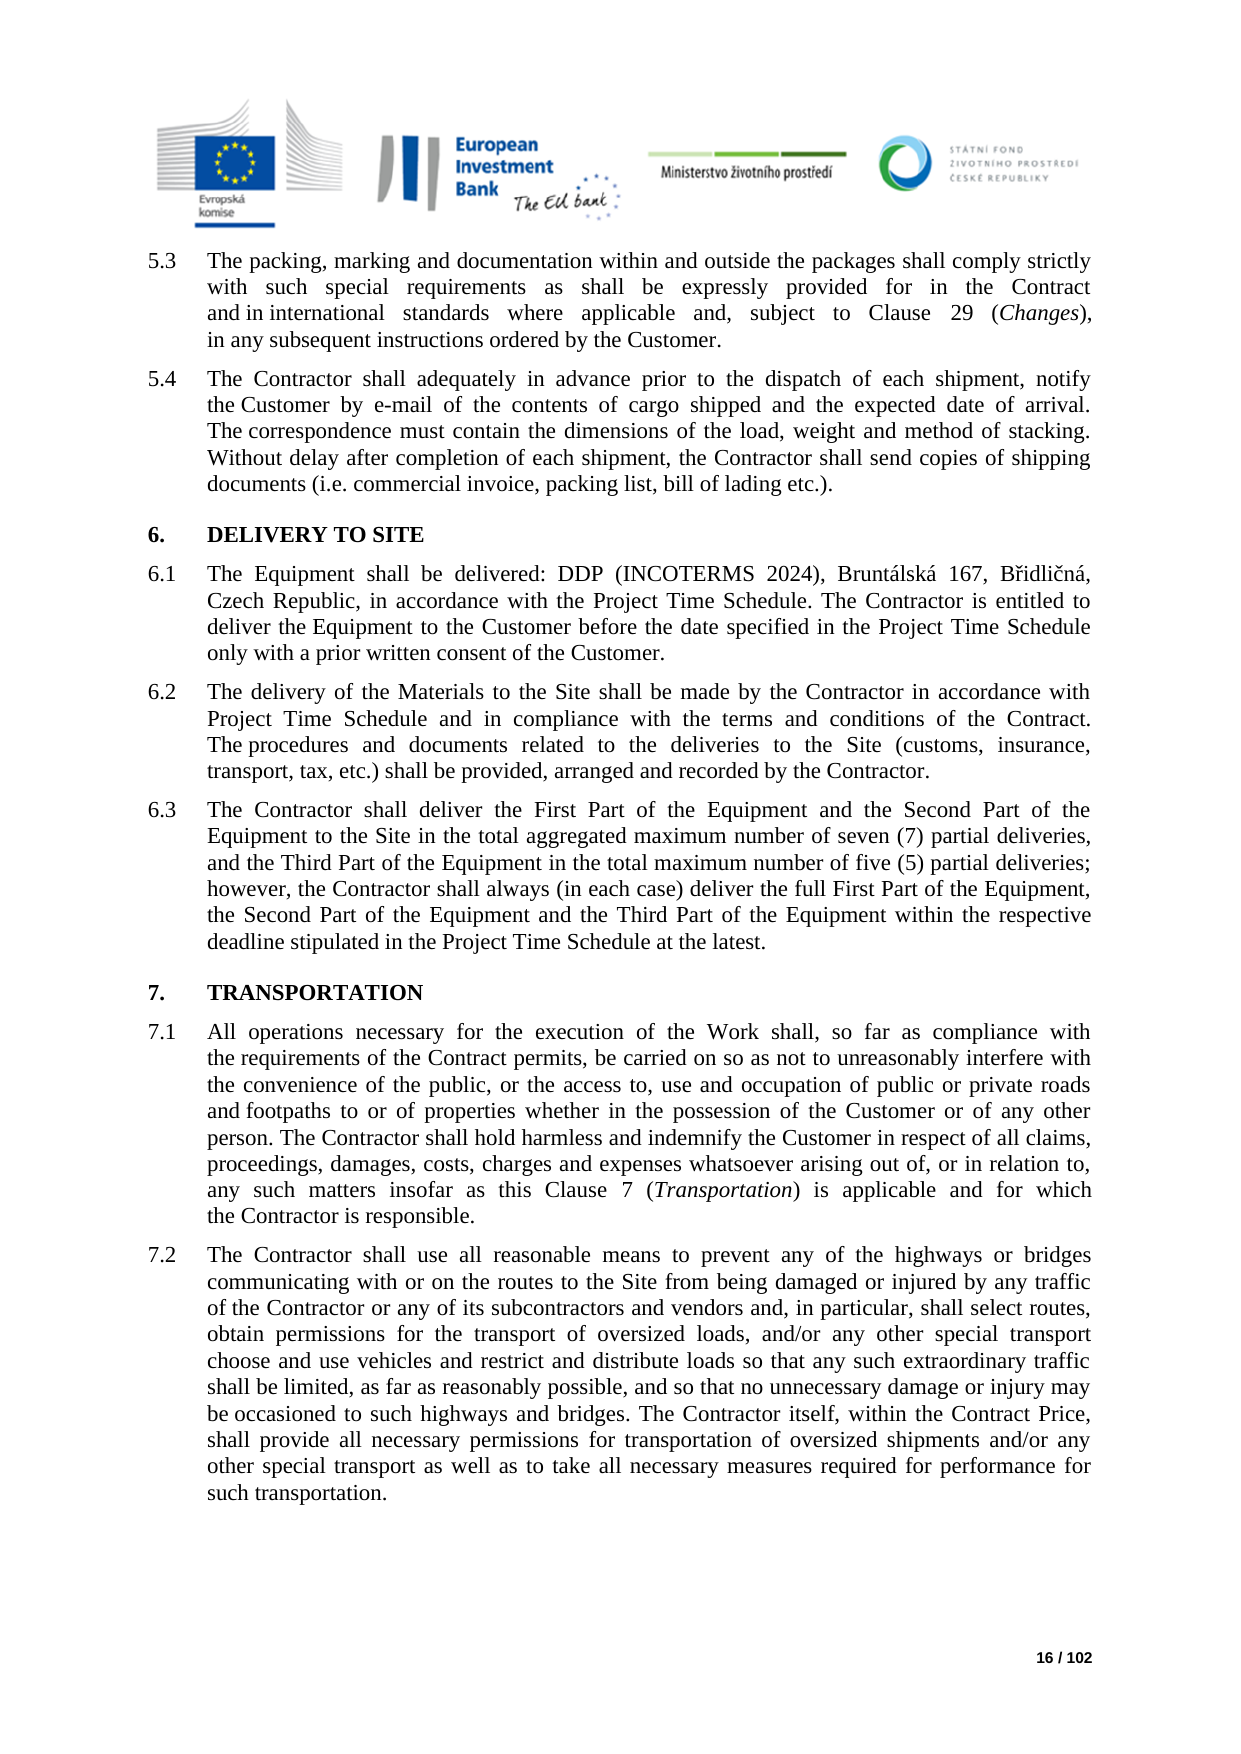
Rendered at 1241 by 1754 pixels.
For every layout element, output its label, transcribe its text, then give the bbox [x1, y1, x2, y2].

picture [147, 87, 1093, 235]
text TRANSPORTATION [148, 979, 1092, 1006]
text The Contractor shall use all reasonable means to prevent any of the highways or bridges communicating with or on the routes to the Site from being damaged or injured by any traffic of the Contractor or any of its subcontractors and vendors and, in particular, shall select routes, obtain permissions for the transport of oversized loads, and/or any other special transport choose and use vehicles and restrict and distribute loads so that any such extraordinary traffic shall be limited, as far as reasonably possible, and so that no unnecessary damage or injury may be occasioned to such highways and bridges. The Contractor itself, within the Contract Price, shall provide all necessary permissions for transportation of oversized shipments and/or any other special transport as well as to take all necessary measures required for performance for such transportation. [148, 1241, 1092, 1505]
text The delivery of the Materials to the Site shall be made by the Contractor in accordance with Project Time Schedule and in compliance with the terms and conditions of the Contract. The procedures and documents related to the deliveries to the Site (customs, insurance, transport, tax, etc.) shall be provided, arranged and recorded by the Contractor. [148, 678, 1092, 784]
text The packing, marking and documentation within and outside the packages shall comply strictly with such special requirements as shall be expressly provided for in the Contract and in international standards where applicable and, subject to Clause 29 (Changes), in any subsequent instructions ordered by the Customer. [148, 247, 1092, 352]
text The Contractor shall deliver the First Part of the Equipment and the Second Part of the Equipment to the Site in the total aggregated maximum number of seven (7) partial deliveries, and the Third Part of the Equipment in the total maximum number of five (5) partial deliveries; however, the Contractor shall always (in each case) deliver the full First Part of the Equipment, the Second Part of the Equipment and the Third Part of the Equipment within the respective deadline stipulated in the Project Time Schedule at the latest. [148, 796, 1092, 954]
text All operations necessary for the execution of the Work shall, so far as compliance with the requirements of the Contract permits, be carried on so as not to unreasonably interfere with the convenience of the public, or the access to, use and occupation of public or private roads and footpaths to or of properties whether in the possession of the Customer or of any other person. The Contractor shall hold harmless and indemnify the Customer in respect of all claims, proceedings, damages, costs, charges and expenses whatsoever arising out of, or in relation to, any such matters insofar as this Clause 7 (Transportation) is applicable and for which the Contractor is responsible. [148, 1018, 1092, 1229]
text DELIVERY TO SITE [148, 521, 1092, 548]
text The Equipment shall be delivered: DDP (INCOTERMS 2024), Bruntálská 167, Břidličná, Czech Republic, in accordance with the Project Time Schedule. The Contractor is entitled to deliver the Equipment to the Customer before the date specified in the Project Time Schedule only with a prior written consent of the Customer. [148, 560, 1092, 666]
text The Contractor shall adequately in advance prior to the dispatch of each shipment, notify the Customer by e-mail of the contents of cargo shipped and the expected date of arrival. The correspondence must contain the dimensions of the load, weight and method of stacking. Without delay after completion of each shipment, the Contractor shall send copies of shipping documents (i.e. commercial invoice, packing list, bill of lading etc.). [148, 365, 1092, 496]
